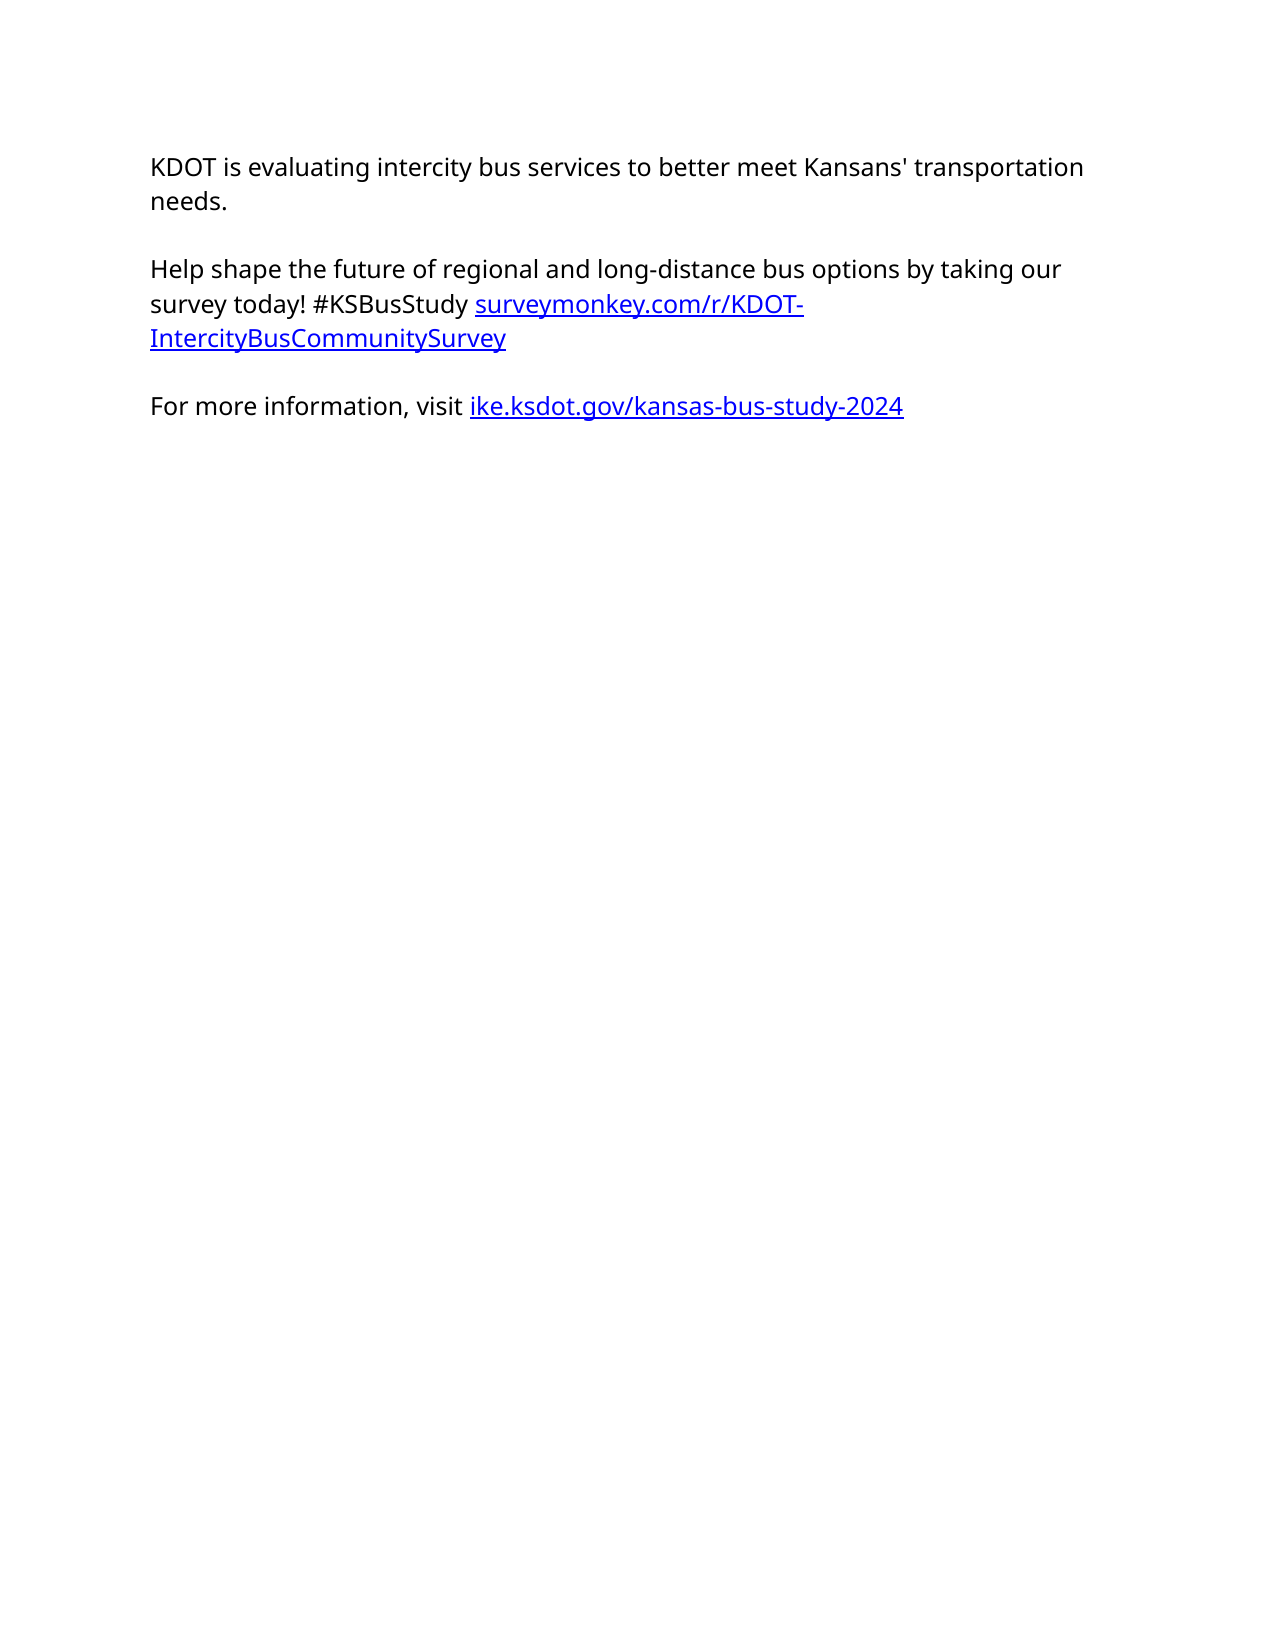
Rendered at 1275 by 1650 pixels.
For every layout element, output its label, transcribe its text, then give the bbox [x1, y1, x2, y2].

text Help shape the future of regional and long-distance bus options by taking our survey today! #KSBusStudy surveymonkey.com/r/KDOT-IntercityBusCommunitySurvey For more information, visit ike.ksdot.gov/kansas-bus-study-2024 [150, 252, 1125, 422]
text KDOT is evaluating intercity bus services to better meet Kansans' transportation needs. [150, 150, 1125, 218]
